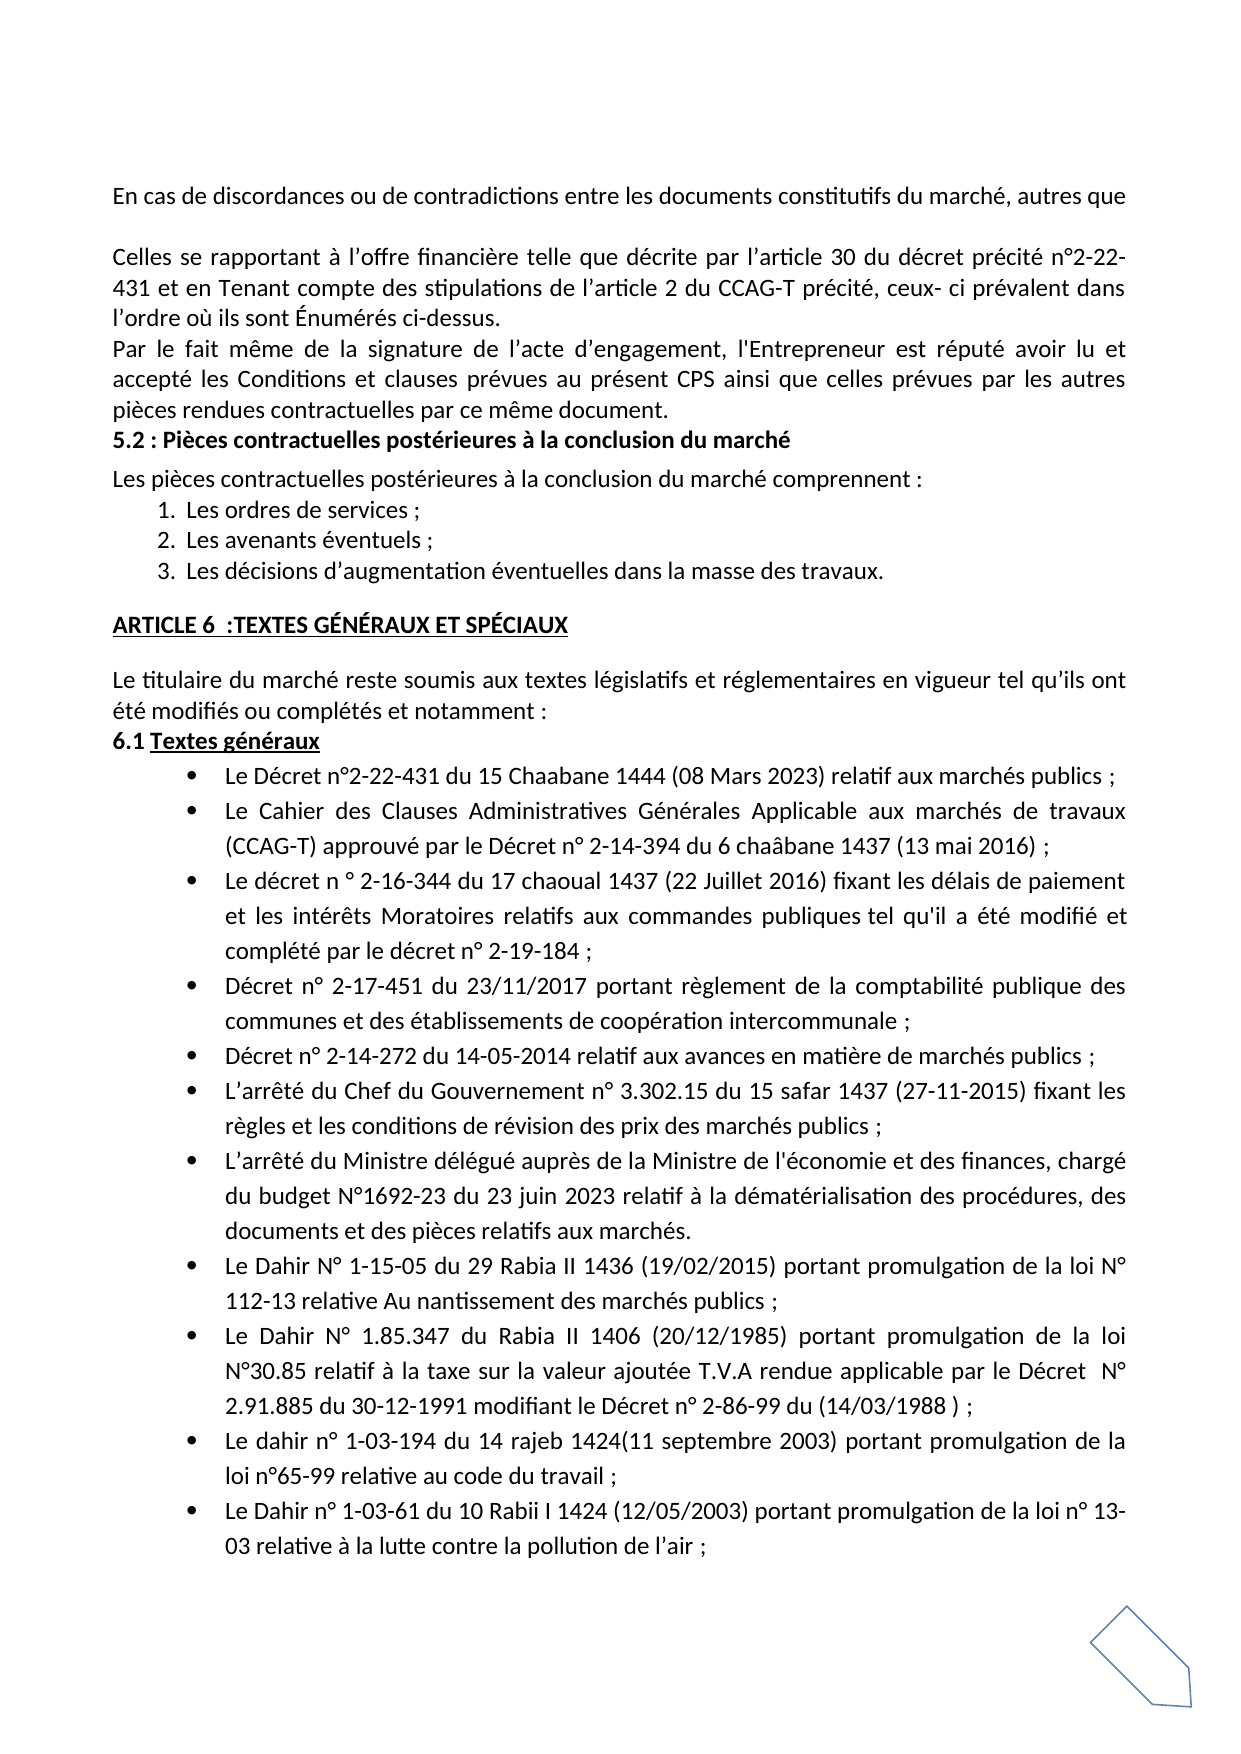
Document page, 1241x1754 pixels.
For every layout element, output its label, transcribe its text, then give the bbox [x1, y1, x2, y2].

list Le Dahir N° 1.85.347 du Rabia II 1406 (20/12/1985) portant promulgation de la loi N°30.85 relatif à la taxe sur la valeur ajoutée T.V.A rendue applicable par le Décret N° 2.91.885 du 30-12-1991 modifiant le Décret n° 2-86-99 du (14/03/1988 ) ; [187, 1320, 1128, 1421]
list L’arrêté du Chef du Gouvernement n° 3.302.15 du 15 safar 1437 (27-11-2015) fixant les règles et les conditions de révision des prix des marchés publics ; [187, 1075, 1128, 1141]
list Les avenants éventuels ; [157, 524, 1128, 555]
text Le titulaire du marché reste soumis aux textes législatifs et réglementaires en vigueur tel qu’ils ont été modifiés ou complétés et notamment : [112, 664, 1128, 725]
text Celles se rapportant à l’offre financière telle que décrite par l’article 30 du décret précité n°2-22-431 et en Tenant compte des stipulations de l’article 2 du CCAG-T précité, ceux- ci prévalent dans l’ordre où ils sont Énumérés ci-dessus. [112, 242, 1128, 333]
list Décret n° 2-17-451 du 23/11/2017 portant règlement de la comptabilité publique des communes et des établissements de coopération intercommunale ; [187, 970, 1128, 1036]
list Le Dahir n° 1-03-61 du 10 Rabii I 1424 (12/05/2003) portant promulgation de la loi n° 13-03 relative à la lutte contre la pollution de l’air ; [187, 1495, 1128, 1561]
text 5.2 : Pièces contractuelles postérieures à la conclusion du marché [112, 425, 1128, 455]
list Le décret n ° 2-16-344 du 17 chaoual 1437 (22 Juillet 2016) fixant les délais de paiement et les intérêts Moratoires relatifs aux commandes publiques tel qu'il a été modifié et complété par le décret n° 2-19-184 ; [187, 865, 1128, 966]
list Décret n° 2-14-272 du 14-05-2014 relatif aux avances en matière de marchés publics ; [187, 1040, 1128, 1071]
list Le Dahir N° 1-15-05 du 29 Rabia II 1436 (19/02/2015) portant promulgation de la loi N° 112-13 relative Au nantissement des marchés publics ; [187, 1250, 1128, 1316]
list Les décisions d’augmentation éventuelles dans la masse des travaux. [157, 555, 1128, 586]
list Textes généraux [112, 725, 1128, 756]
text Les pièces contractuelles postérieures à la conclusion du marché comprennent : [112, 463, 1128, 494]
list Le Décret n°2-22-431 du 15 Chaabane 1444 (08 Mars 2023) relatif aux marchés publics ; [187, 760, 1128, 791]
text En cas de discordances ou de contradictions entre les documents constitutifs du marché, autres que [112, 181, 1128, 211]
list L’arrêté du Ministre délégué auprès de la Ministre de l'économie et des finances, chargé du budget N°1692-23 du 23 juin 2023 relatif à la dématérialisation des procédures, des documents et des pièces relatifs aux marchés. [187, 1145, 1128, 1246]
list Le dahir n° 1-03-194 du 14 rajeb 1424(11 septembre 2003) portant promulgation de la loi n°65-99 relative au code du travail ; [187, 1425, 1128, 1491]
text ARTICLE 6 :TEXTES GÉNÉRAUX ET SPÉCIAUX [112, 610, 1128, 640]
text Par le fait même de la signature de l’acte d’engagement, l'Entrepreneur est réputé avoir lu et accepté les Conditions et clauses prévues au présent CPS ainsi que celles prévues par les autres pièces rendues contractuelles par ce même document. [112, 333, 1128, 425]
list Le Cahier des Clauses Administratives Générales Applicable aux marchés de travaux (CCAG-T) approuvé par le Décret n° 2-14-394 du 6 chaâbane 1437 (13 mai 2016) ; [187, 795, 1128, 861]
list Les ordres de services ; [157, 494, 1128, 524]
